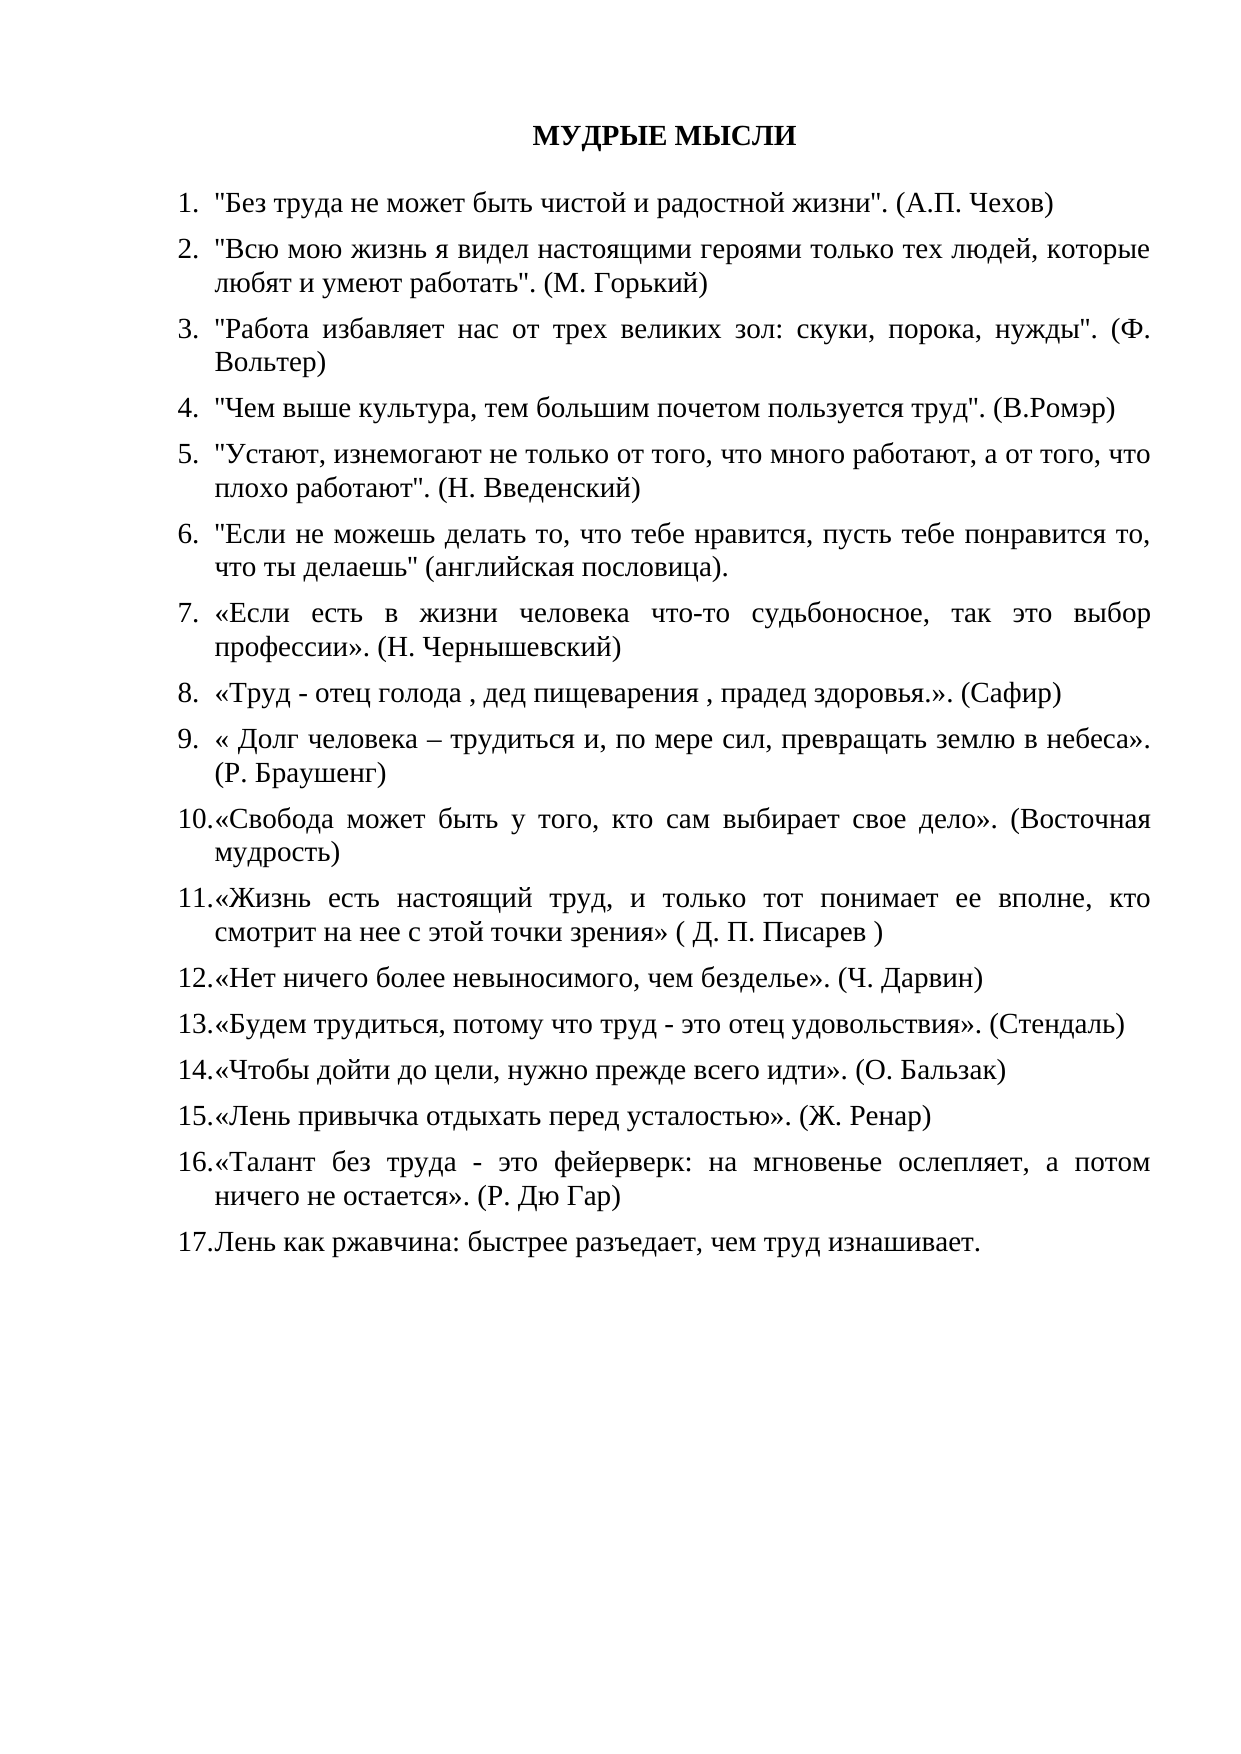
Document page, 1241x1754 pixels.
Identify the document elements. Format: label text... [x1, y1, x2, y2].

list ''Работа избавляет нас от трех великих зол: скуки, порока, нужды''. (Ф. Вольтер) [177, 311, 1152, 378]
list «Труд - отец голода , дед пищеварения , прадед здоровья.». (Сафир) [177, 675, 1152, 709]
list «Лень привычка отдыхать перед усталостью». (Ж. Ренар) [177, 1098, 1152, 1132]
list ''Чем выше культура, тем большим почетом пользуется труд''. (В.Ромэр) [177, 390, 1152, 424]
list ''Если не можешь делать то, что тебе нравится, пусть тебе понравится то, что ты делаешь'' (английская пословица). [177, 516, 1152, 583]
list ''Устают, изнемогают не только от того, что много работают, а от того, что плохо работают''. (Н. Введенский) [177, 436, 1152, 503]
list Лень как ржавчина: быстрее разъедает, чем труд изнашивает. [177, 1224, 1152, 1257]
list «Чтобы дойти до цели, нужно прежде всего идти». (О. Бальзак) [177, 1052, 1152, 1086]
list «Талант без труда - это фейерверк: на мгновенье ослепляет, а потом ничего не остается». (Р. Дю Гар) [177, 1144, 1152, 1211]
list ''Всю мою жизнь я видел настоящими героями только тех людей, которые любят и умеют работать''. (М. Горький) [177, 231, 1152, 298]
list «Будем трудиться, потому что труд - это отец удовольствия». (Стендаль) [177, 1006, 1152, 1039]
list «Жизнь есть настоящий труд, и только тот понимает ее вполне, кто смотрит на нее с этой точки зрения» ( Д. П. Писарев ) [177, 880, 1152, 947]
list «Нет ничего более невыносимого, чем безделье». (Ч. Дарвин) [177, 960, 1152, 993]
text Мудрые мысли [177, 118, 1152, 152]
list « Долг человека – трудиться и, по мере сил, превращать землю в небеса». (Р. Браушенг) [177, 721, 1152, 788]
list «Свобода может быть у того, кто сам выбирает свое дело». (Восточная мудрость) [177, 801, 1152, 868]
list ''Без труда не может быть чистой и радостной жизни''. (А.П. Чехов) [177, 185, 1152, 219]
list «Если есть в жизни человека что-то судьбоносное, так это выбор профессии». (Н. Чернышевский) [177, 596, 1152, 663]
